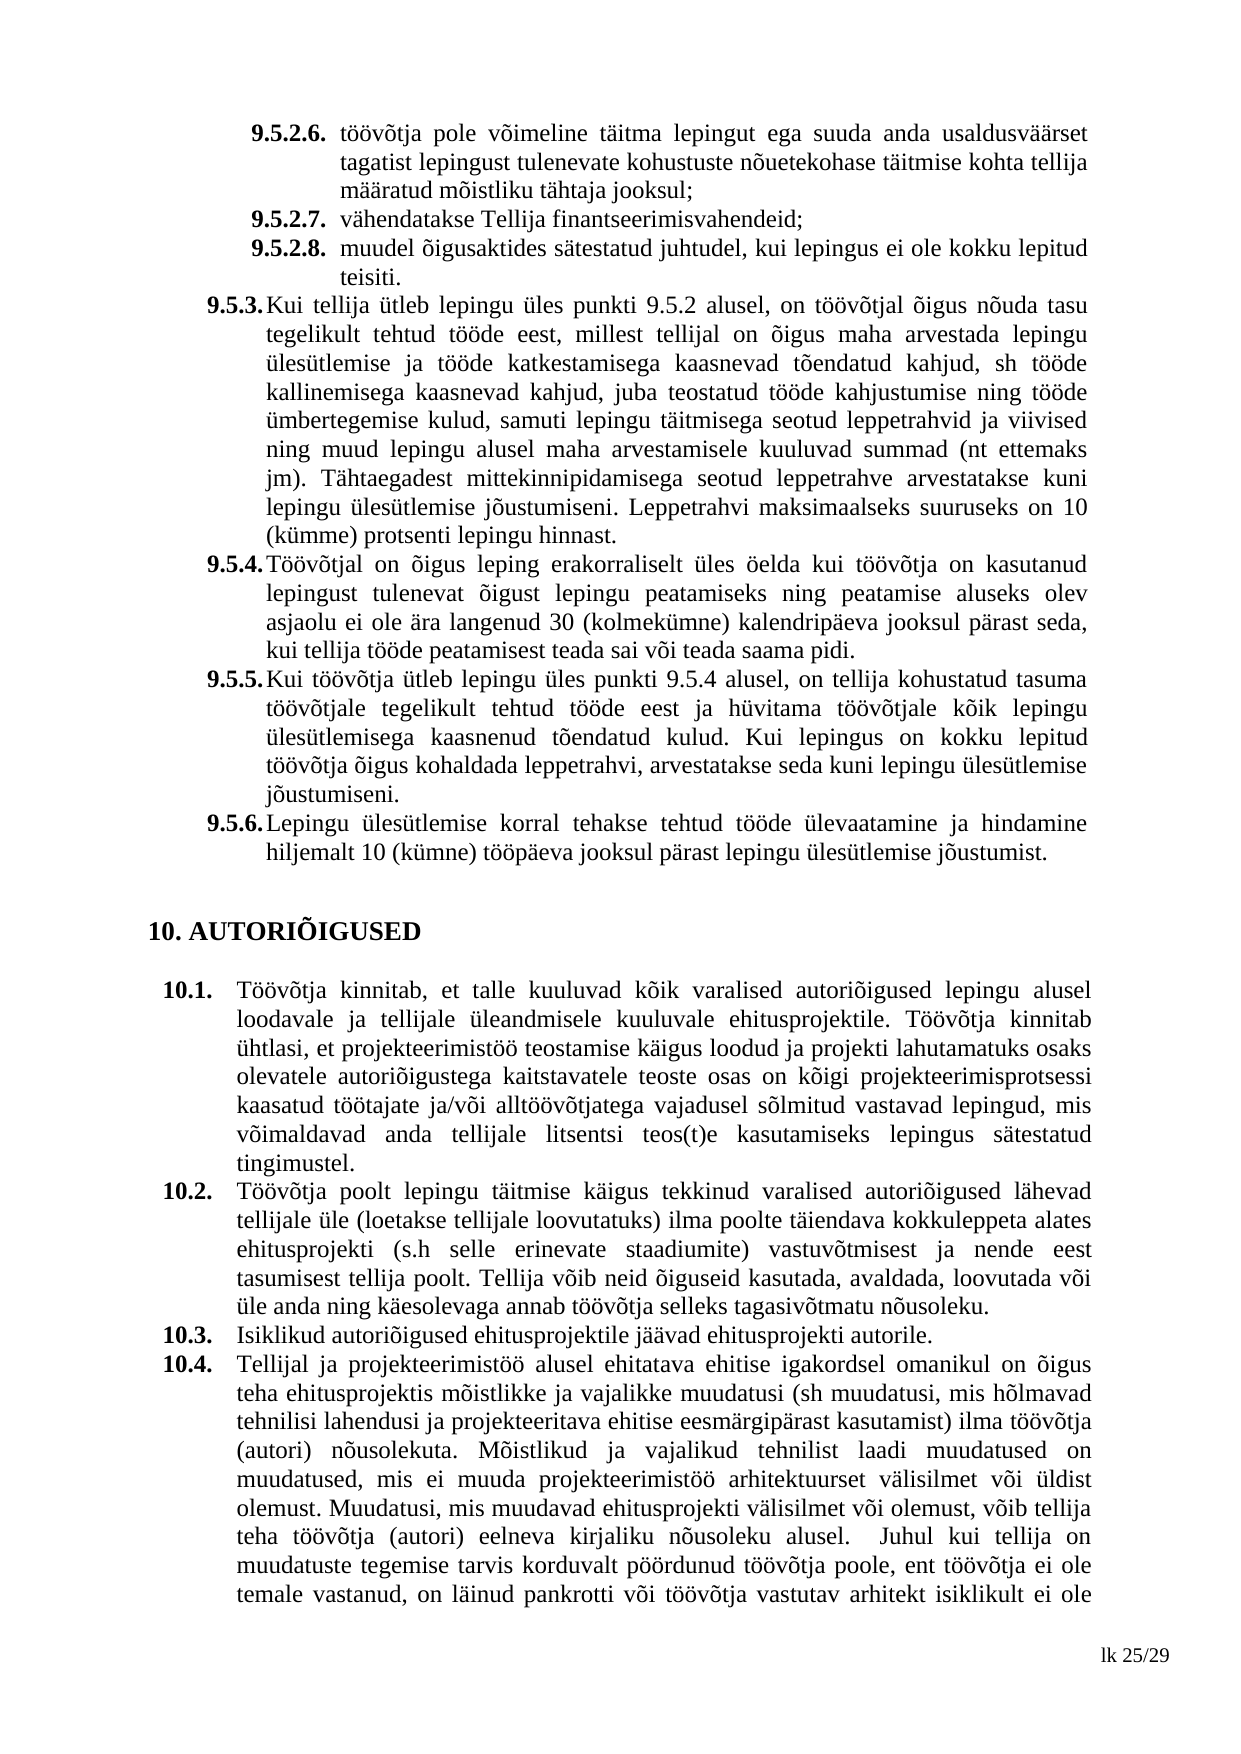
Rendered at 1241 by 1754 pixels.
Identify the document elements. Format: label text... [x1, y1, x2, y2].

list Isiklikud autoriõigused ehitusprojektile jäävad ehitusprojekti autorile. [162, 1320, 1092, 1349]
list muudel õigusaktides sätestatud juhtudel, kui lepingus ei ole kokku lepitud teisiti. [251, 233, 1088, 291]
list Töövõtja kinnitab, et talle kuuluvad kõik varalised autoriõigused lepingu alusel loodavale ja tellijale üleandmisele kuuluvale ehitusprojektile. Töövõtja kinnitab ühtlasi, et projekteerimistöö teostamise käigus loodud ja projekti lahutamatuks osaks olevatele autoriõigustega kaitstavatele teoste osas on kõigi projekteerimisprotsessi kaasatud töötajate ja/või alltöövõtjatega vajadusel sõlmitud vastavad lepingud, mis võimaldavad anda tellijale litsentsi teos(t)e kasutamiseks lepingus sätestatud tingimustel. [162, 975, 1092, 1176]
list töövõtja pole võimeline täitma lepingut ega suuda anda usaldusväärset tagatist lepingust tulenevate kohustuste nõuetekohase täitmise kohta tellija määratud mõistliku tähtaja jooksul; [251, 118, 1088, 204]
list vähendatakse Tellija finantseerimisvahendeid; [251, 204, 1088, 233]
list Kui töövõtja ütleb lepingu üles punkti 9.5.4 alusel, on tellija kohustatud tasuma töövõtjale tegelikult tehtud tööde eest ja hüvitama töövõtjale kõik lepingu ülesütlemisega kaasnenud tõendatud kulud. Kui lepingus on kokku lepitud töövõtja õigus kohaldada leppetrahvi, arvestatakse seda kuni lepingu ülesütlemise jõustumiseni. [207, 664, 1088, 808]
list Töövõtjal on õigus leping erakorraliselt üles öelda kui töövõtja on kasutanud lepingust tulenevat õigust lepingu peatamiseks ning peatamise aluseks olev asjaolu ei ole ära langenud 30 (kolmekümne) kalendripäeva jooksul pärast seda, kui tellija tööde peatamisest teada sai või teada saama pidi. [207, 549, 1088, 664]
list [162, 1349, 1092, 1608]
list Lepingu ülesütlemise korral tehakse tehtud tööde ülevaatamine ja hindamine hiljemalt 10 (kümne) tööpäeva jooksul pärast lepingu ülesütlemise jõustumist. [207, 808, 1088, 866]
list Töövõtja poolt lepingu täitmise käigus tekkinud varalised autoriõigused lähevad tellijale üle (loetakse tellijale loovutatuks) ilma poolte täiendava kokkuleppeta alates ehitusprojekti (s.h selle erinevate staadiumite) vastuvõtmisest ja nende eest tasumisest tellija poolt. Tellija võib neid õiguseid kasutada, avaldada, loovutada või üle anda ning käesolevaga annab töövõtja selleks tagasivõtmatu nõusoleku. [162, 1176, 1092, 1320]
text 10. AUTORIÕIGUSED [148, 915, 1092, 946]
list Kui tellija ütleb lepingu üles punkti 9.5.2 alusel, on töövõtjal õigus nõuda tasu tegelikult tehtud tööde eest, millest tellijal on õigus maha arvestada lepingu ülesütlemise ja tööde katkestamisega kaasnevad tõendatud kahjud, sh tööde kallinemisega kaasnevad kahjud, juba teostatud tööde kahjustumise ning tööde ümbertegemise kulud, samuti lepingu täitmisega seotud leppetrahvid ja viivised ning muud lepingu alusel maha arvestamisele kuuluvad summad (nt ettemaks jm). Tähtaegadest mittekinnipidamisega seotud leppetrahve arvestatakse kuni lepingu ülesütlemise jõustumiseni. Leppetrahvi maksimaalseks suuruseks on 10 (kümme) protsenti lepingu hinnast. [207, 291, 1088, 549]
